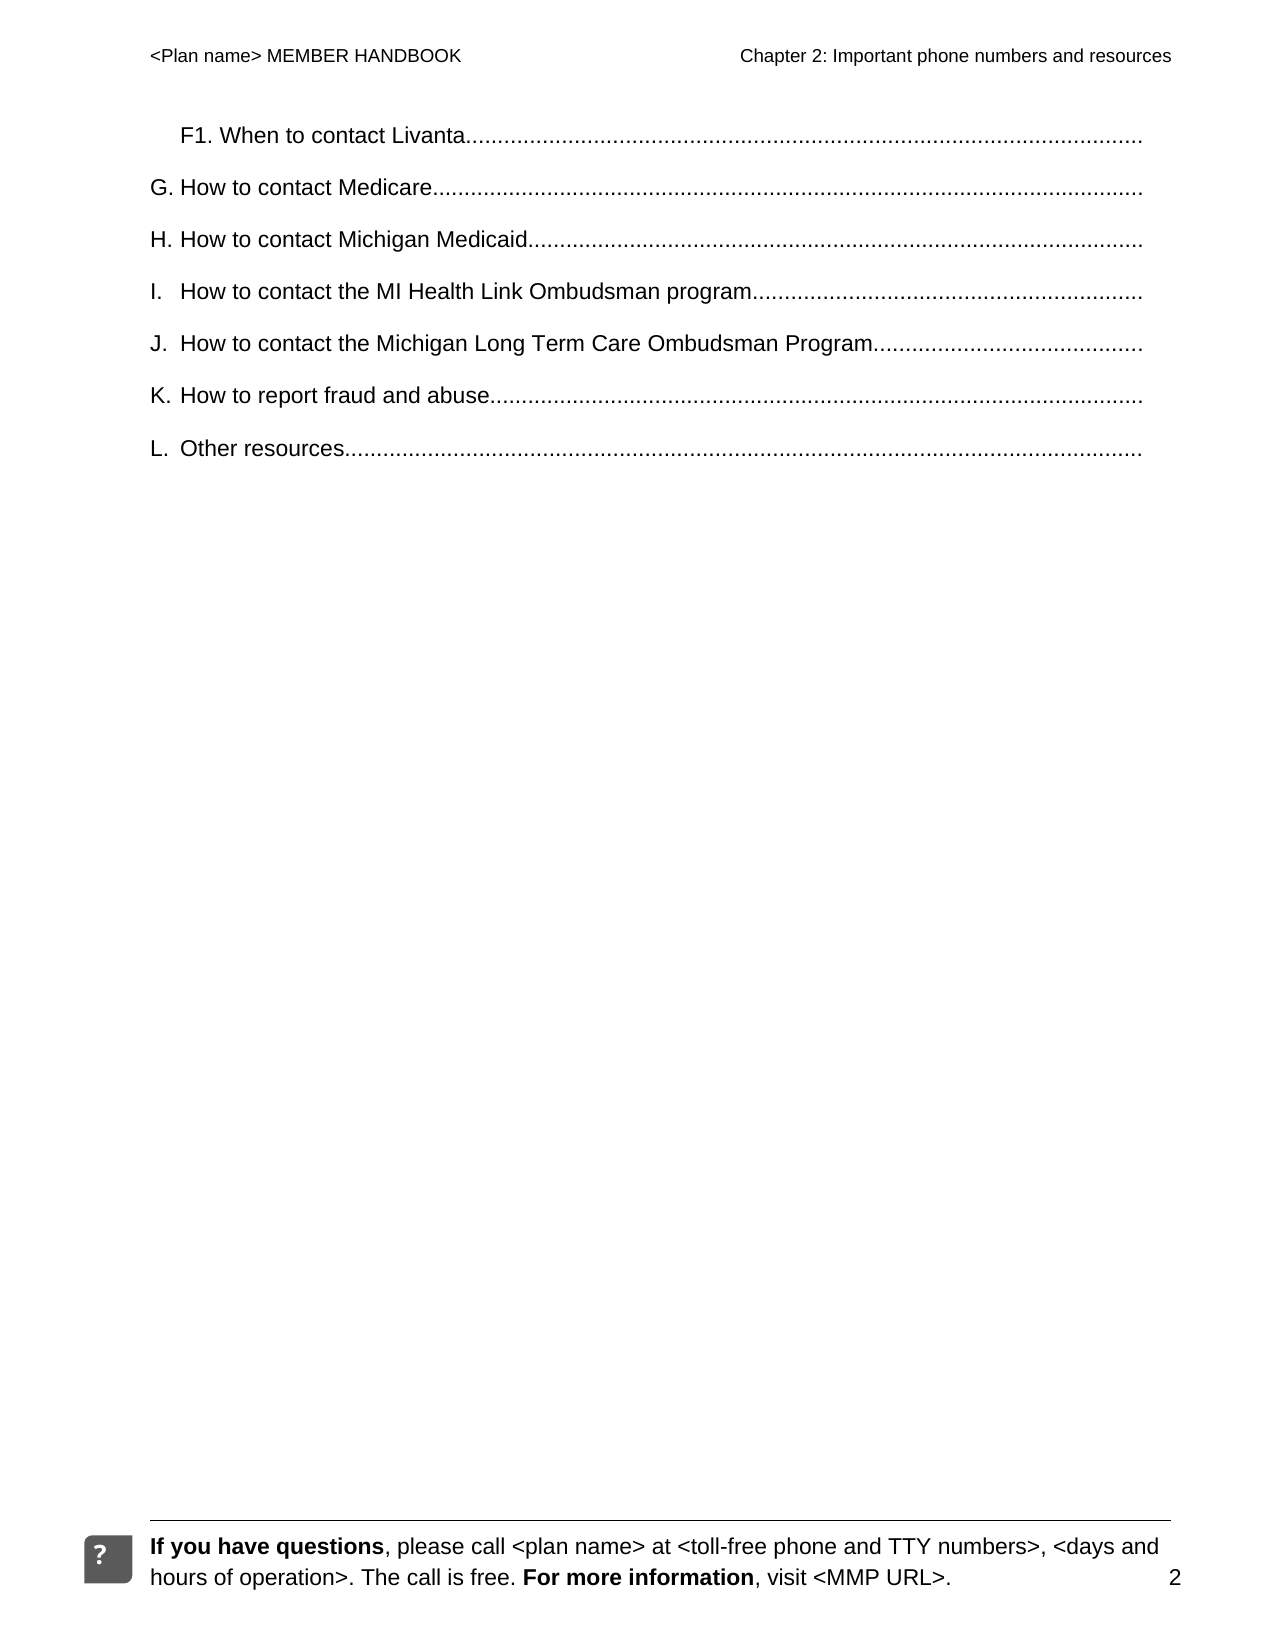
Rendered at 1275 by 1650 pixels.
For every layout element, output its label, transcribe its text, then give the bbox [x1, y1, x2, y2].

text I. How to contact the MI Health Link Ombudsman program 15 [150, 275, 1096, 306]
text J. How to contact the Michigan Long Term Care Ombudsman Program 16 [150, 327, 1096, 358]
text H. How to contact Michigan Medicaid 14 [150, 223, 1096, 254]
text F1. When to contact Livanta 12 [180, 118, 1096, 150]
text G. How to contact Medicare 13 [150, 171, 1096, 202]
text K. How to report fraud and abuse 17 [150, 379, 1096, 410]
text L. Other resources 18 [150, 431, 1096, 462]
